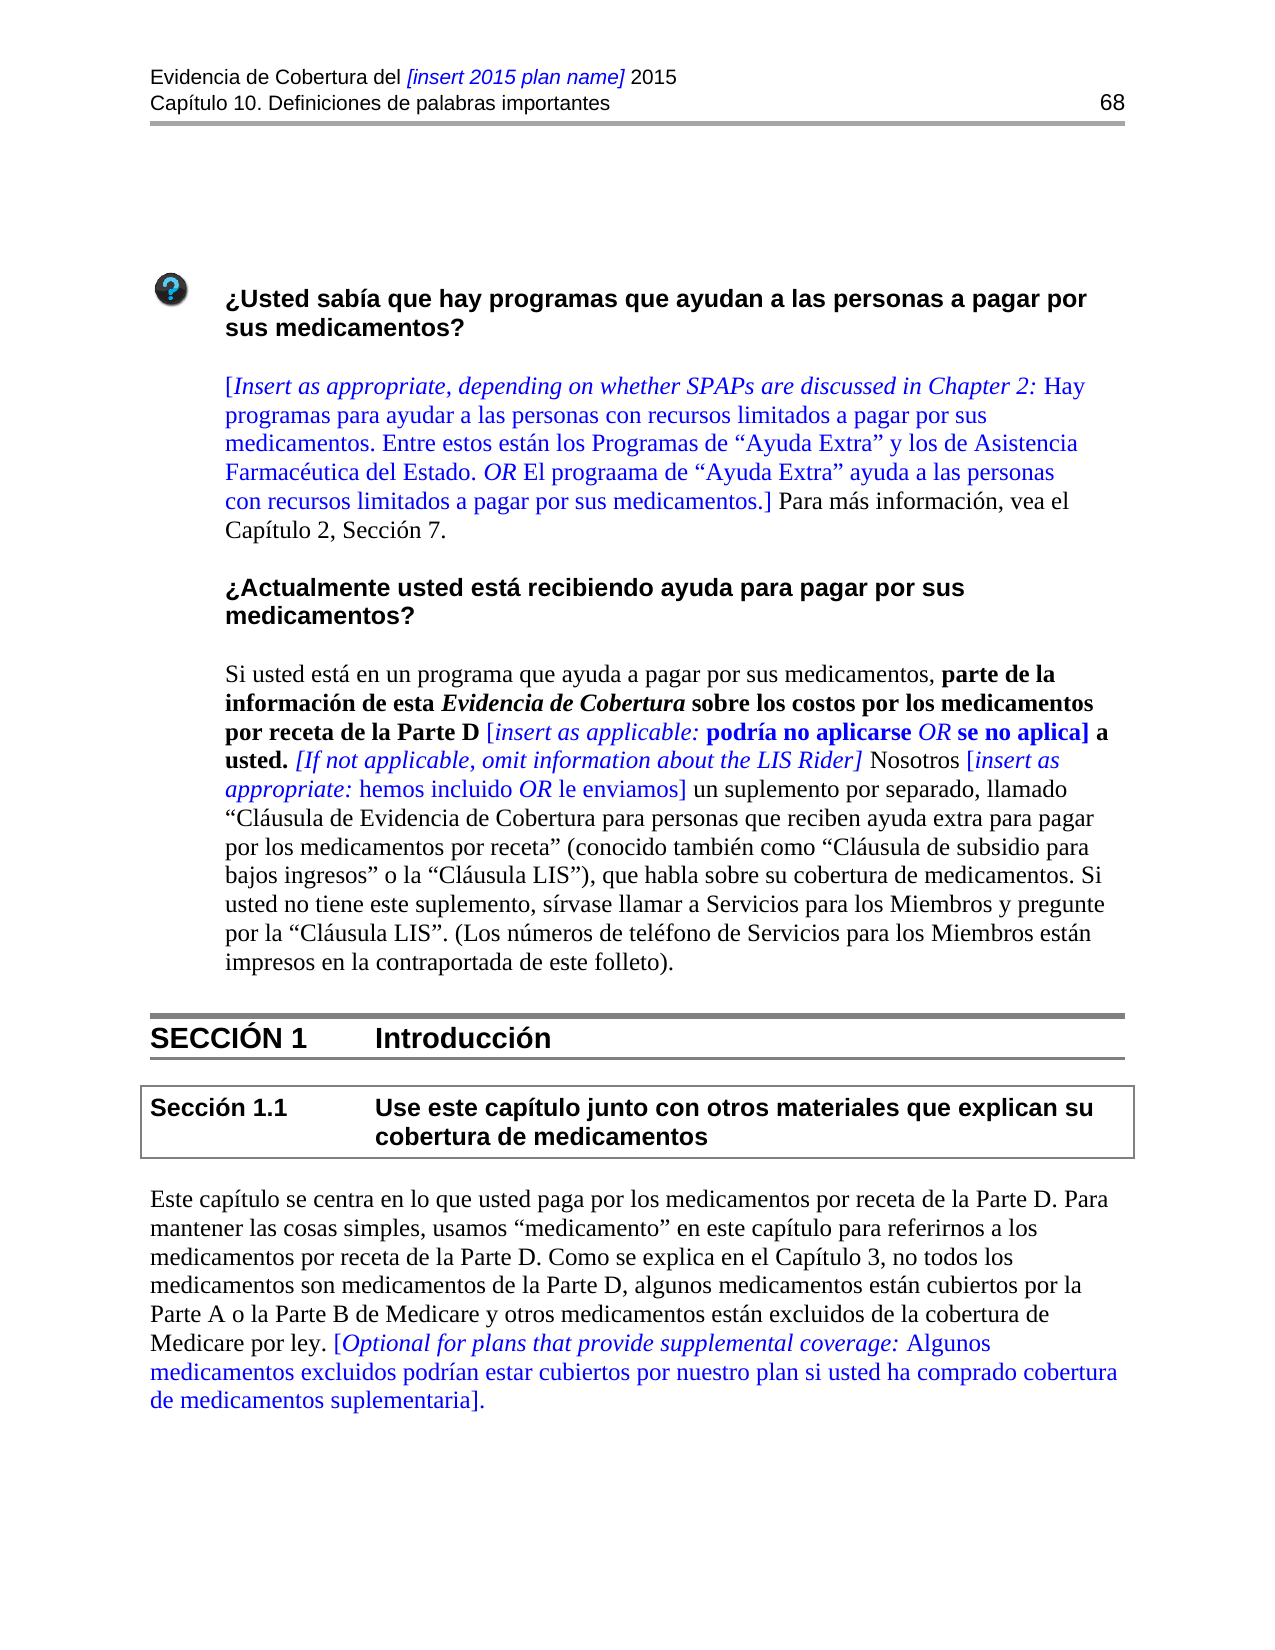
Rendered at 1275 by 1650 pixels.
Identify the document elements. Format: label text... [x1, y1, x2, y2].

text Este capítulo se centra en lo que usted paga por los medicamentos por receta de la Parte D. Para mantener las cosas simples, usamos “medicamento” en este capítulo para referirnos a los medicamentos por receta de la Parte D. Como se explica en el Capítulo 3, no todos los medicamentos son medicamentos de la Parte D, algunos medicamentos están cubiertos por la Parte A o la Parte B de Medicare y otros medicamentos están excluidos de la cobertura de Medicare por ley. [Optional for plans that provide supplemental coverage: Algunos medicamentos excluidos podrían estar cubiertos por nuestro plan si usted ha comprado cobertura de medicamentos suplementaria]. [150, 1184, 1125, 1414]
text question mark. ¿Usted sabía que hay programas que ayudan a las personas a pagar por sus medicamentos? [150, 269, 1125, 342]
subtitle Sección 1.1 Use este capítulo junto con otros materiales que explican su cobertura de medicamentos [142, 1087, 1133, 1157]
text [Insert as appropriate, depending on whether SPAPs are discussed in Chapter 2: Hay programas para ayudar a las personas con recursos limitados a pagar por sus medicamentos. Entre estos están los Programas de “Ayuda Extra” y los de Asistencia Farmacéutica del Estado. OR El prograama de “Ayuda Extra” ayuda a las personas con recursos limitados a pagar por sus medicamentos.] Para más información, vea el Capítulo 2, Sección 7. [225, 371, 1096, 543]
subtitle SECCIÓN 1 Introducción [150, 1019, 1125, 1057]
text Si usted está en un programa que ayuda a pagar por sus medicamentos, parte de la información de esta Evidencia de Cobertura sobre los costos por los medicamentos por receta de la Parte D [insert as applicable: podría no aplicarse OR se no aplica] a usted. [If not applicable, omit information about the LIS Rider] Nosotros [insert as appropriate: hemos incluido OR le enviamos] un suplemento por separado, llamado “Cláusula de Evidencia de Cobertura para personas que reciben ayuda extra para pagar por los medicamentos por receta” (conocido también como “Cláusula de subsidio para bajos ingresos” o la “Cláusula LIS”), que habla sobre su cobertura de medicamentos. Si usted no tiene este suplemento, sírvase llamar a Servicios para los Miembros y pregunte por la “Cláusula LIS”. (Los números de teléfono de Servicios para los Miembros están impresos en la contraportada de este folleto). [225, 659, 1125, 976]
picture [150, 268, 189, 308]
text ¿Actualmente usted está recibiendo ayuda para pagar por sus medicamentos? [225, 573, 1061, 630]
